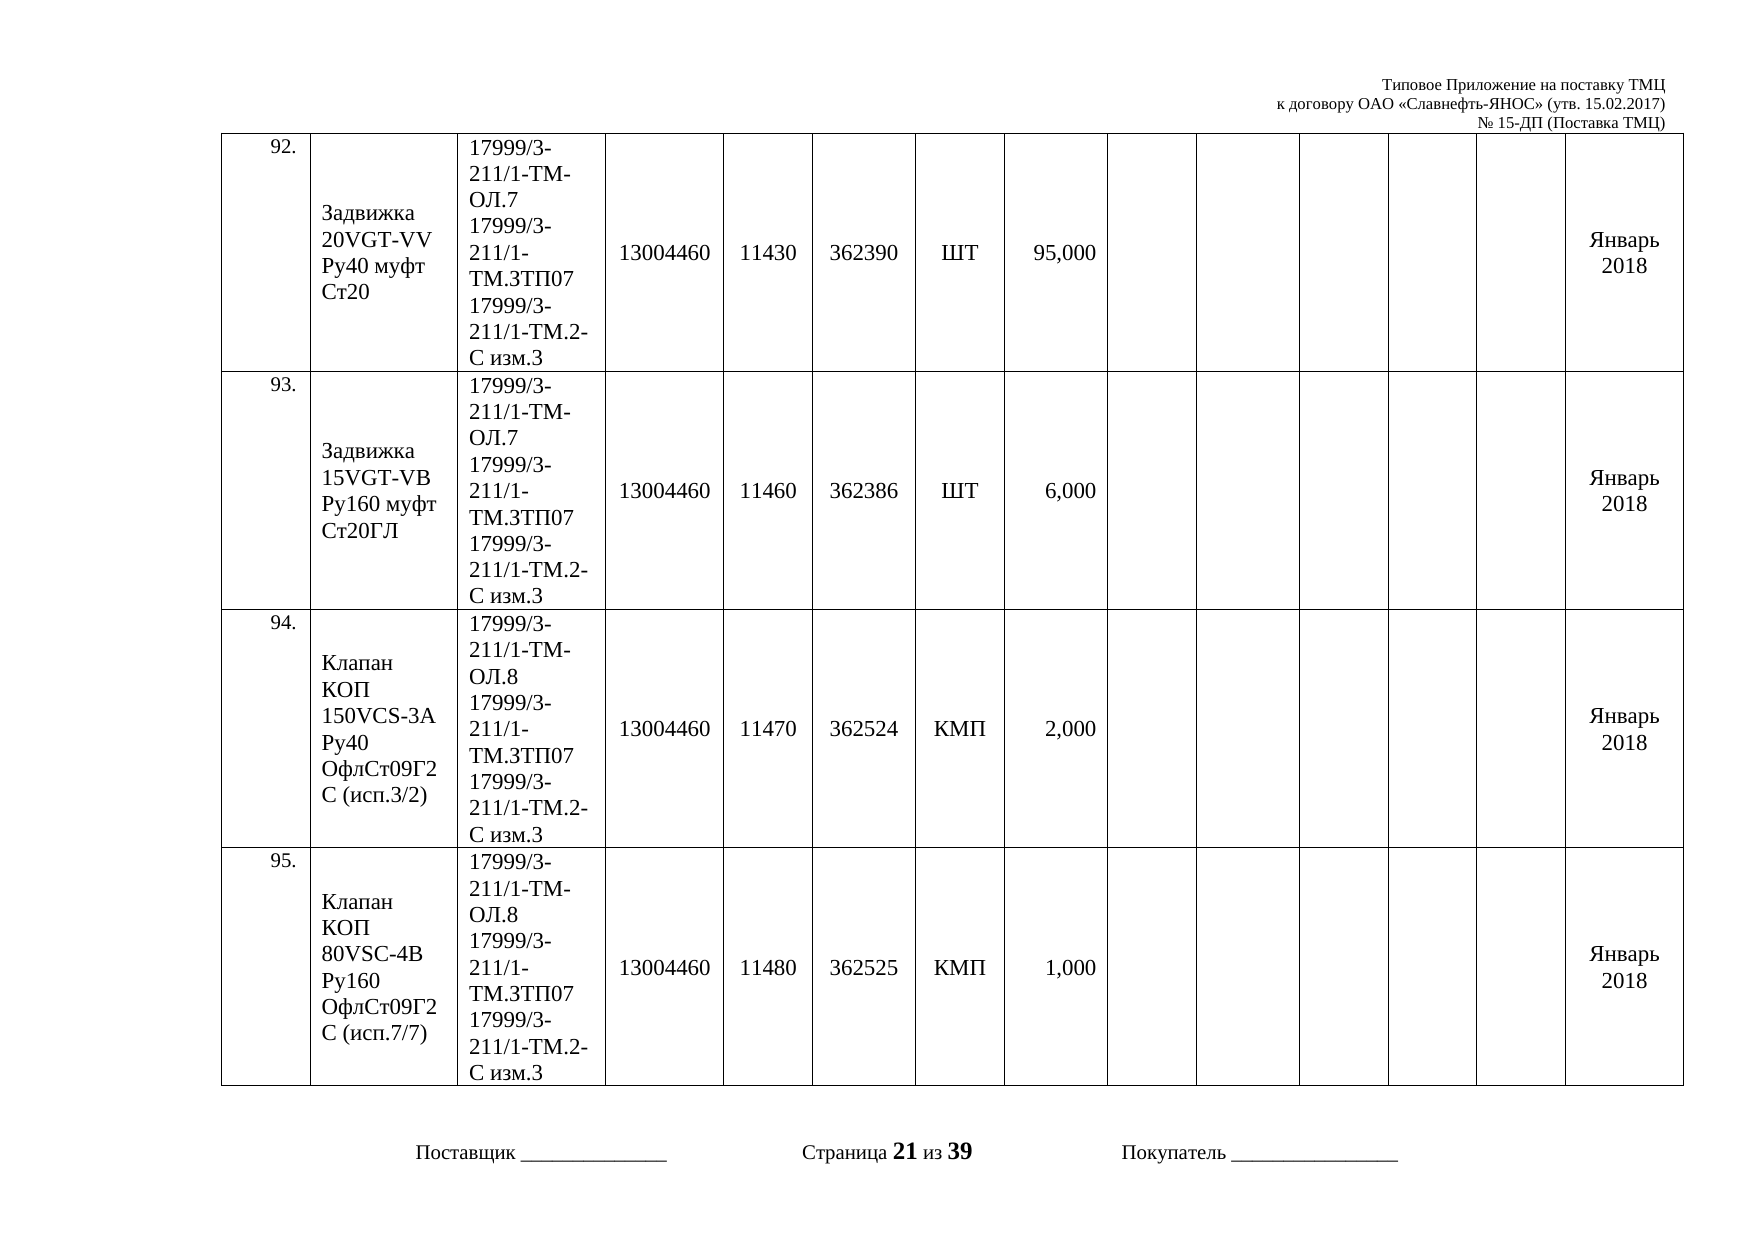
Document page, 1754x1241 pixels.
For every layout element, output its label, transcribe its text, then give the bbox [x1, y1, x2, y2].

table_cell [1197, 848, 1299, 1085]
table_cell [1389, 372, 1476, 609]
table_cell 362524 [813, 610, 915, 847]
table_cell [1300, 610, 1388, 847]
table_cell [1108, 134, 1196, 371]
table_cell [1477, 848, 1565, 1085]
table_cell 17999/3-211/1-ТМ-ОЛ.8 17999/3-211/1-ТМ.ЗТП07 17999/3-211/1-ТМ.2-С изм.3 [458, 848, 605, 1085]
table_cell 13004460 [606, 610, 723, 847]
table_cell 17999/3-211/1-ТМ-ОЛ.8 17999/3-211/1-ТМ.ЗТП07 17999/3-211/1-ТМ.2-С изм.3 [458, 610, 605, 847]
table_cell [458, 372, 605, 609]
table_cell [1108, 372, 1196, 609]
table_cell Клапан КОП 150VCS-3A Ру40 ОфлСт09Г2С (исп.3/2) [311, 610, 457, 847]
table_cell [1389, 848, 1476, 1085]
table_cell Задвижка 15VGT-VB Ру160 муфт Ст20ГЛ [311, 372, 457, 609]
table_cell 362386 [813, 372, 915, 609]
table_cell КМП [916, 848, 1004, 1085]
table_cell 11470 [724, 610, 812, 847]
table_cell 362390 [813, 134, 915, 371]
table_cell [1108, 848, 1196, 1085]
table_cell [1477, 372, 1565, 609]
table_cell 11480 [724, 848, 812, 1085]
table_cell [1477, 134, 1565, 371]
table_cell [1197, 610, 1299, 847]
table_cell [1197, 134, 1299, 371]
table_cell [1300, 134, 1388, 371]
table_cell [222, 134, 310, 371]
table_cell 11460 [724, 372, 812, 609]
table_cell Январь 2018 [1566, 848, 1683, 1085]
table_cell 13004460 [606, 372, 723, 609]
table_cell 13004460 [606, 848, 723, 1085]
table_cell ШТ [916, 134, 1004, 371]
table_cell [222, 372, 310, 609]
table_cell 11430 [724, 134, 812, 371]
table_cell [1300, 372, 1388, 609]
table_cell Задвижка 20VGT-VV Ру40 муфт Ст20 [311, 134, 457, 371]
table_cell 1,000 [1005, 848, 1107, 1085]
table_cell [1389, 134, 1476, 371]
table_cell КМП [916, 610, 1004, 847]
table_cell [1477, 610, 1565, 847]
table_cell 6,000 [1005, 372, 1107, 609]
table_cell 2,000 [1005, 610, 1107, 847]
table_cell Клапан КОП 80VSC-4B Ру160 ОфлСт09Г2С (исп.7/7) [311, 848, 457, 1085]
table_cell Январь 2018 [1566, 134, 1683, 371]
table_cell ШТ [916, 372, 1004, 609]
table_cell 95,000 [1005, 134, 1107, 371]
table_cell Январь 2018 [1566, 372, 1683, 609]
table_cell [222, 848, 310, 1085]
table_cell [1197, 372, 1299, 609]
table_cell [1389, 610, 1476, 847]
table_cell [1108, 610, 1196, 847]
table_cell 13004460 [606, 134, 723, 371]
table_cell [458, 134, 605, 371]
table_cell [1300, 848, 1388, 1085]
table_cell [222, 610, 310, 847]
table_cell Январь 2018 [1566, 610, 1683, 847]
table_cell 362525 [813, 848, 915, 1085]
